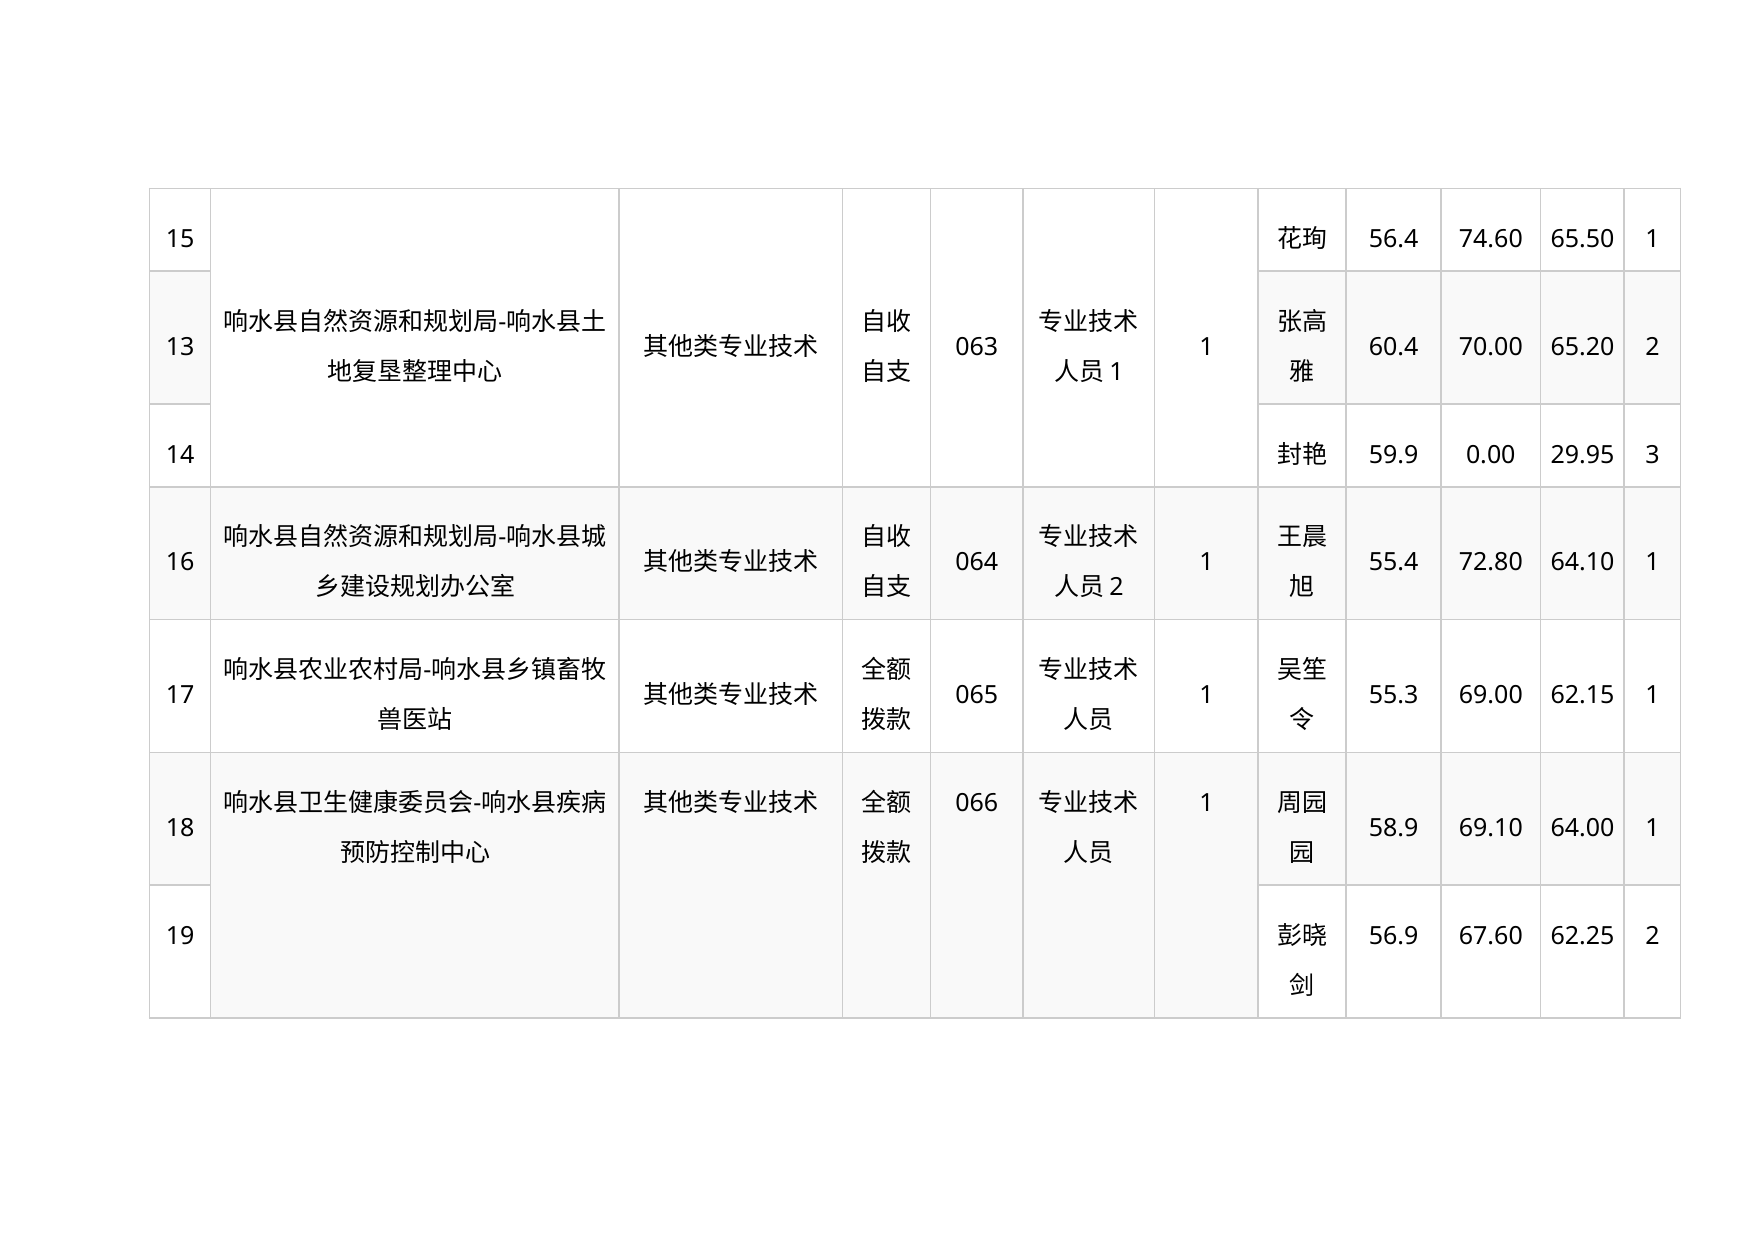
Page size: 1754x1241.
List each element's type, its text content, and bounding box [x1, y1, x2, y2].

table_cell 55.3 [1347, 620, 1440, 752]
table_cell 065 [931, 620, 1022, 752]
table_cell 周园园 [1259, 753, 1345, 884]
table_cell 65.50 [1541, 189, 1623, 270]
table_cell 响水县自然资源和规划局-响水县土地复垦整理中心 [211, 189, 618, 486]
table_cell 花珣 [1259, 189, 1345, 270]
table_cell 专业技术人员 [1024, 620, 1154, 752]
table_cell 70.00 [1442, 272, 1540, 403]
table_cell 1 [1625, 488, 1680, 619]
table_cell 1 [1625, 189, 1680, 270]
table_cell 066 [931, 753, 1022, 1017]
table_cell 专业技术人员1 [1024, 189, 1154, 486]
table_cell 其他类专业技术 [620, 189, 842, 486]
table_cell 56.9 [1347, 886, 1440, 1017]
table_cell 74.60 [1442, 189, 1540, 270]
table_cell 55.4 [1347, 488, 1440, 619]
table_cell 张高雅 [1259, 272, 1345, 403]
table_cell 2 [1625, 272, 1680, 403]
table_cell 响水县自然资源和规划局-响水县城乡建设规划办公室 [211, 488, 618, 619]
table_cell 64.00 [1541, 753, 1623, 884]
table_cell 063 [931, 189, 1022, 486]
table_cell 封艳 [1259, 405, 1345, 486]
table_cell 1 [1155, 753, 1257, 1017]
table_cell 60.4 [1347, 272, 1440, 403]
table_cell 其他类专业技术 [620, 753, 842, 1017]
table_cell 1 [1625, 753, 1680, 884]
table_cell 59.9 [1347, 405, 1440, 486]
table_cell 064 [931, 488, 1022, 619]
table_cell 专业技术人员 [1024, 753, 1154, 1017]
table_cell 响水县农业农村局-响水县乡镇畜牧兽医站 [211, 620, 618, 752]
table_cell 16 [150, 488, 210, 619]
table_cell 69.00 [1442, 620, 1540, 752]
table_cell 15 [150, 189, 210, 270]
table_cell 全额拨款 [843, 753, 930, 1017]
table_cell 专业技术人员2 [1024, 488, 1154, 619]
table_cell 13 [150, 272, 210, 403]
table_cell 14 [150, 405, 210, 486]
table_cell 其他类专业技术 [620, 620, 842, 752]
table_cell 1 [1625, 620, 1680, 752]
table_cell 18 [150, 753, 210, 884]
table_cell 69.10 [1442, 753, 1540, 884]
table_cell 彭晓剑 [1259, 886, 1345, 1017]
table_cell 62.25 [1541, 886, 1623, 1017]
table_cell 2 [1625, 886, 1680, 1017]
table_cell 吴笙令 [1259, 620, 1345, 752]
table_cell 19 [150, 886, 210, 1017]
table_cell 其他类专业技术 [620, 488, 842, 619]
table_cell 65.20 [1541, 272, 1623, 403]
table_cell 62.15 [1541, 620, 1623, 752]
table_cell 1 [1155, 620, 1257, 752]
table_cell 56.4 [1347, 189, 1440, 270]
table_cell 29.95 [1541, 405, 1623, 486]
table_cell 王晨旭 [1259, 488, 1345, 619]
table_cell 1 [1155, 488, 1257, 619]
table_cell 67.60 [1442, 886, 1540, 1017]
table_cell 64.10 [1541, 488, 1623, 619]
table_cell 58.9 [1347, 753, 1440, 884]
table_cell 自收自支 [843, 189, 930, 486]
table_cell 17 [150, 620, 210, 752]
table_cell 0.00 [1442, 405, 1540, 486]
table_cell 响水县卫生健康委员会-响水县疾病预防控制中心 [211, 753, 618, 1017]
table_cell 1 [1155, 189, 1257, 486]
table_cell 72.80 [1442, 488, 1540, 619]
table_cell 3 [1625, 405, 1680, 486]
table_cell 全额拨款 [843, 620, 930, 752]
table_cell 自收自支 [843, 488, 930, 619]
